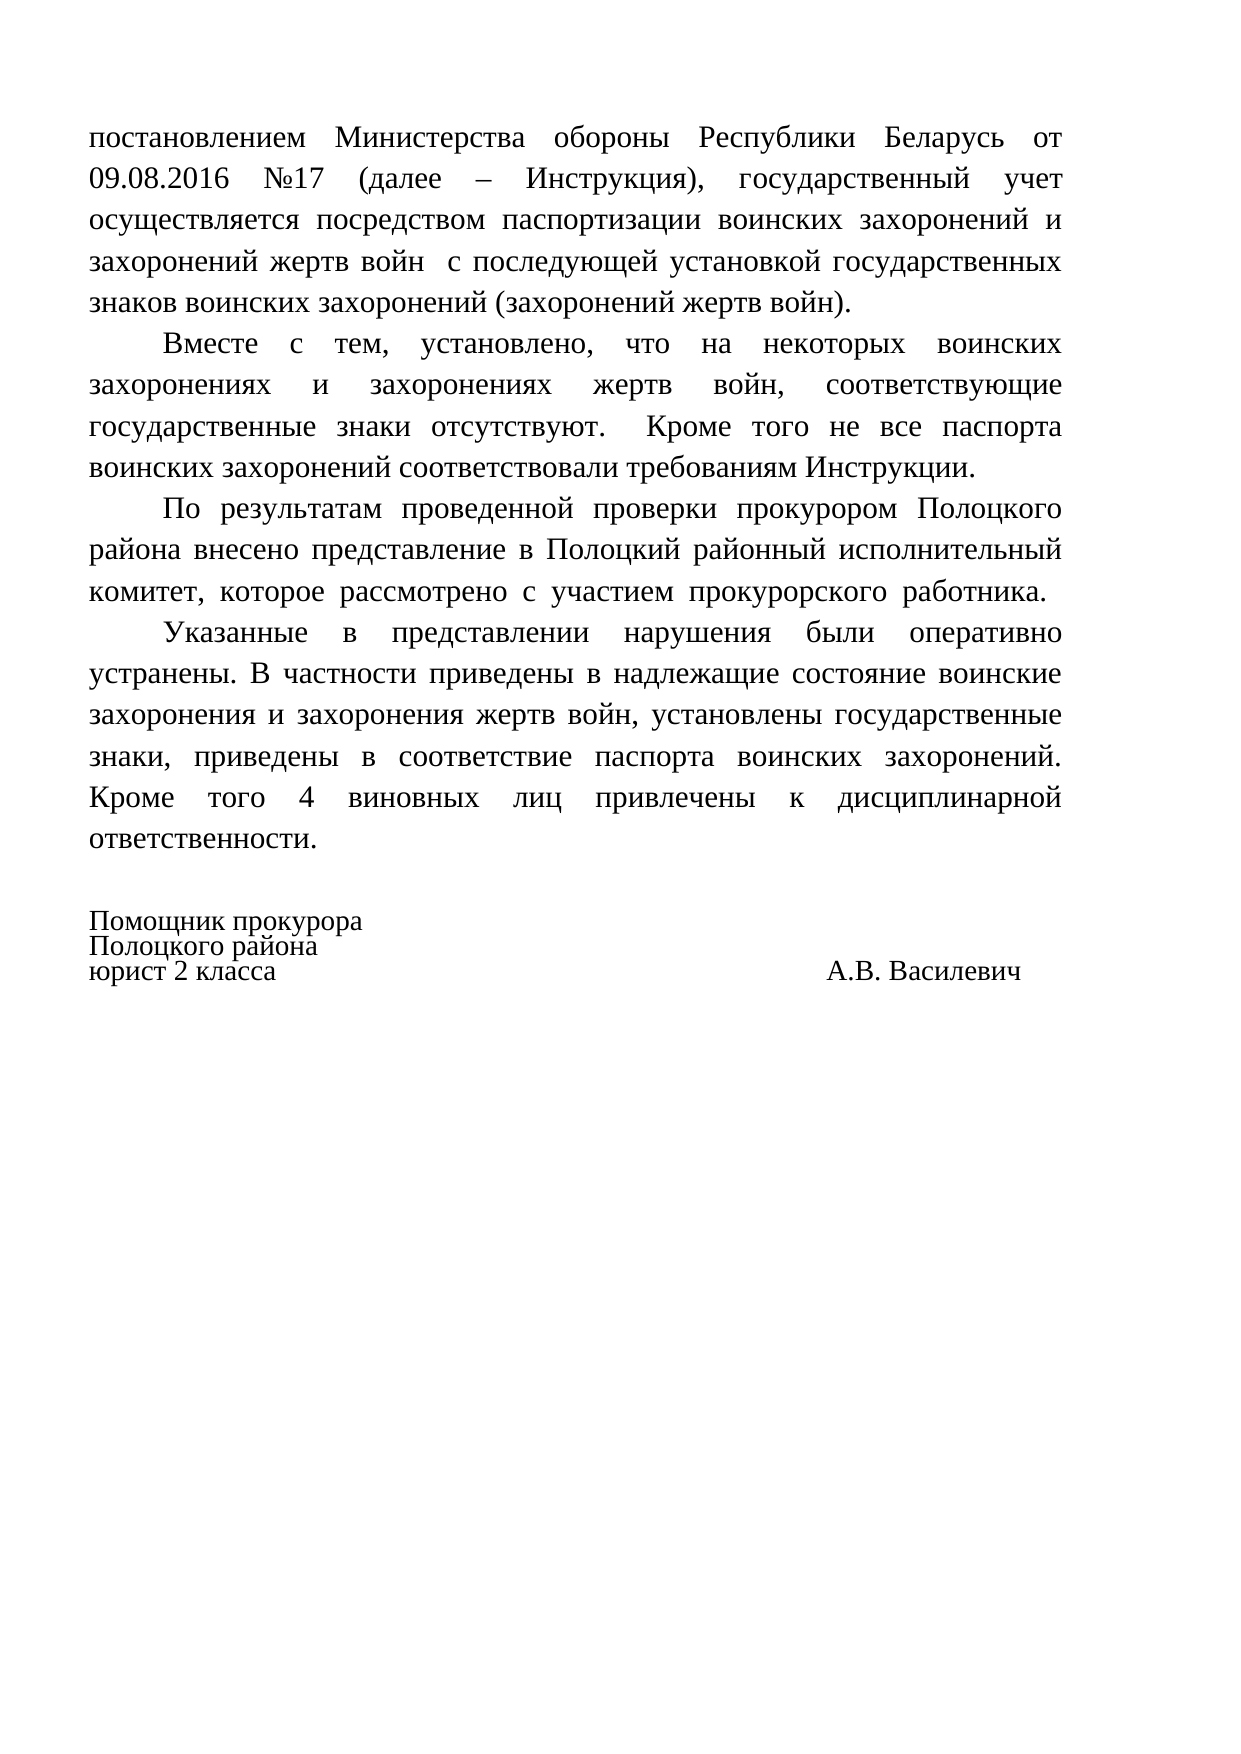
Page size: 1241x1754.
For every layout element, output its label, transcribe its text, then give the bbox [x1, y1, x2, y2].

text По результатам проведенной проверки прокурором Полоцкого района внесено представление в Полоцкий районный исполнительный комитет, которое рассмотрено с участием прокурорского работника. Указанные в представлении нарушения были оперативно устранены. В частности приведены в надлежащие состояние воинские захоронения и захоронения жертв войн, установлены государственные знаки, приведены в соответствие паспорта воинских захоронений. Кроме того 4 виновных лиц привлечены к дисциплинарной ответственности. [89, 489, 1063, 855]
text Полоцкого района [89, 936, 1063, 961]
text Помощник прокурора [89, 911, 1063, 936]
text Вместе с тем, установлено, что на некоторых воинских захоронениях и захоронениях жертв войн, соответствующие государственные знаки отсутствуют. Кроме того не все паспорта воинских захоронений соответствовали требованиям Инструкции. [89, 324, 1063, 484]
text юрист 2 класса А.В. Василевич [89, 961, 1063, 986]
